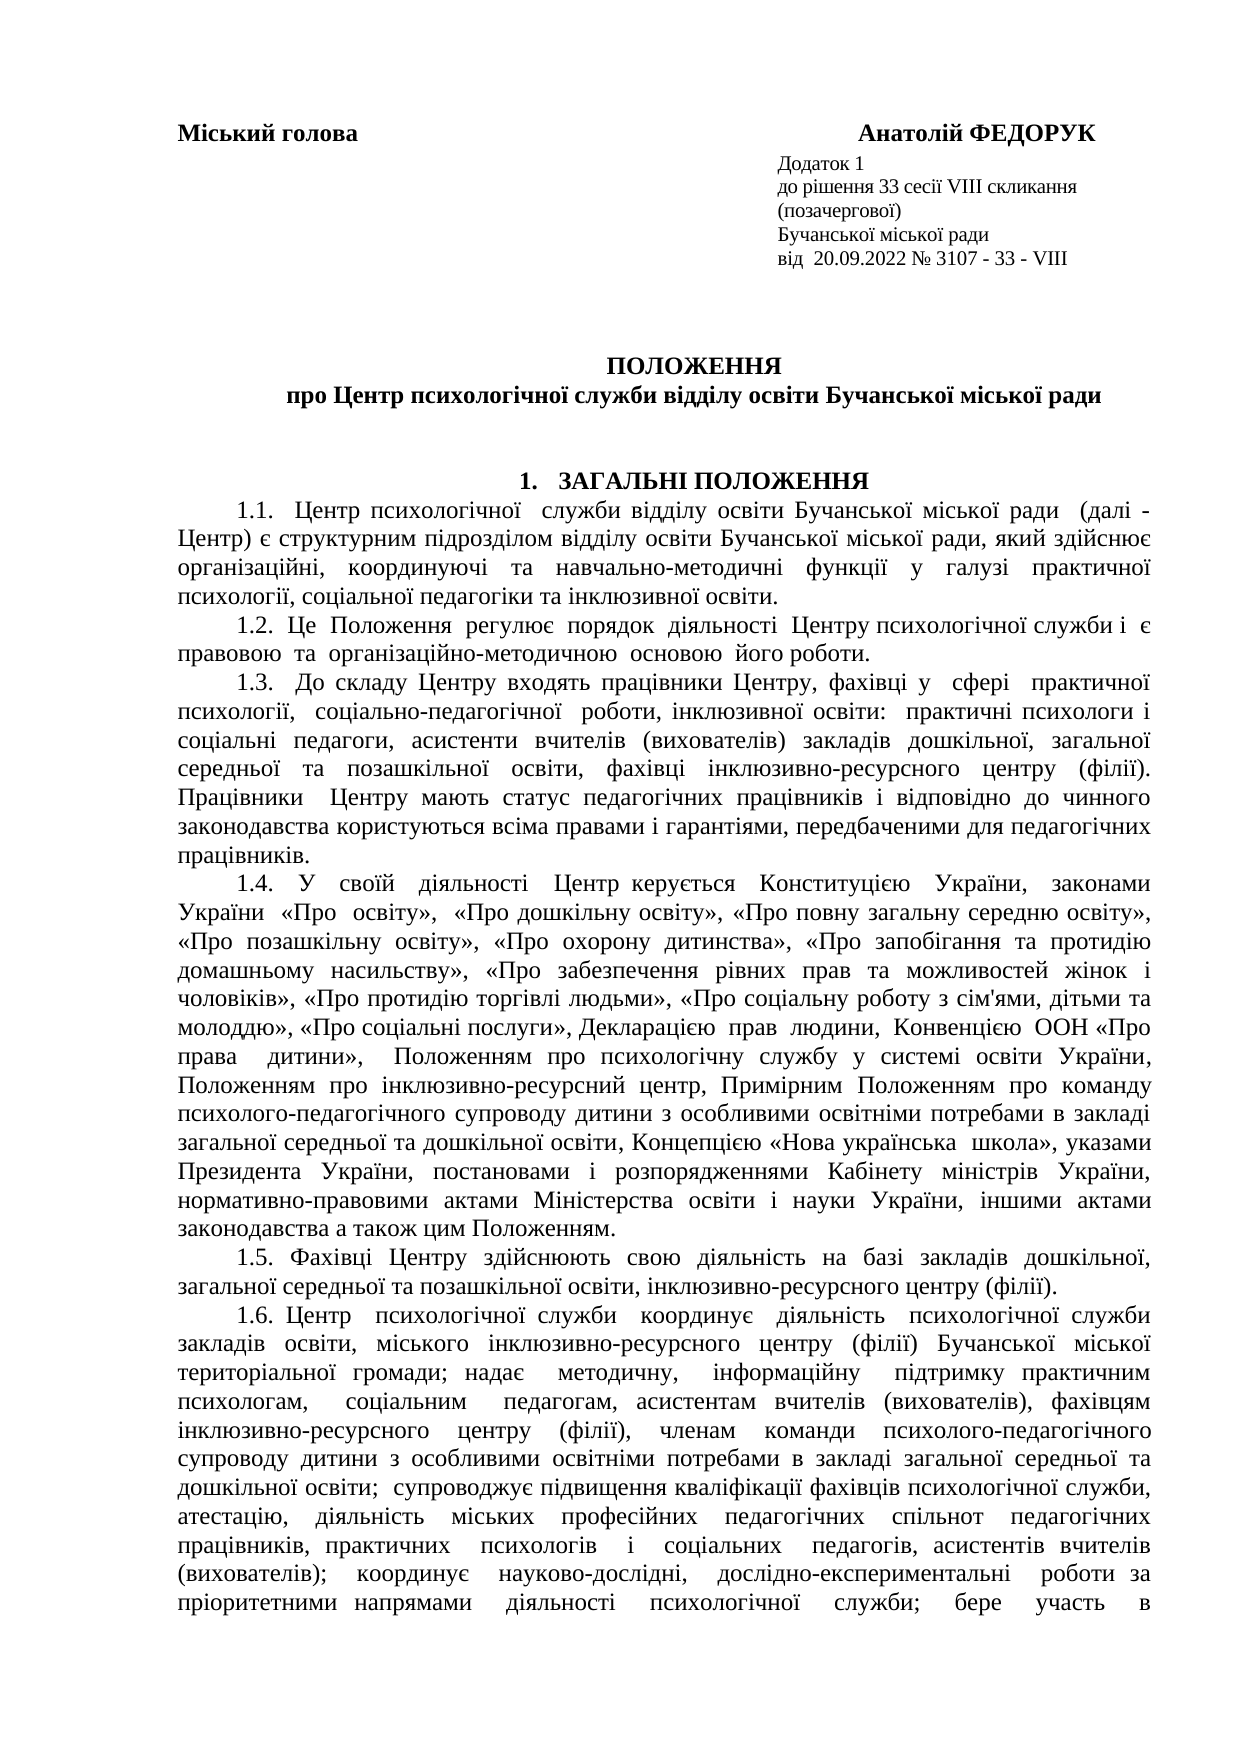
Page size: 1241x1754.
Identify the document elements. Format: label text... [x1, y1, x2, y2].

text 1.1. Центр психологічної служби відділу освіти Бучанської міської ради (далі - Центр) є структурним підрозділом відділу освіти Бучанської міської ради, який здійснює організаційні, координуючі та навчально-методичні функції у галузі практичної психології, соціальної педагогіки та інклюзивної освіти. [177, 495, 1152, 610]
text Бучанської міської ради від 20.09.2022 № 3107 - 33 - VIIІ [777, 222, 1152, 270]
text 1.2. Це Положення регулює порядок діяльності Центру психологічної служби і є правовою та організаційно-методичною основою його роботи. [177, 610, 1152, 667]
text Додаток 1 [777, 151, 1152, 175]
text 1.3. До складу Центру входять працівники Центру, фахівці у сфері практичної психології, соціально-педагогічної роботи, інклюзивної освіти: практичні психологи і соціальні педагоги, асистенти вчителів (вихователів) закладів дошкільної, загальної середньої та позашкільної освіти, фахівці інклюзивно-ресурсного центру (філії). Працівники Центру мають статус педагогічних працівників і відповідно до чинного законодавства користуються всіма правами і гарантіями, передбаченими для педагогічних працівників. [177, 667, 1152, 868]
text 1.4. У своїй діяльності Центр керується Конституцією України, законами України «Про освіту», «Про дошкільну освіту», «Про повну загальну середню освіту», «Про позашкільну освіту», «Про охорону дитинства», «Про запобігання та протидію домашньому насильству», «Про забезпечення рівних прав та можливостей жінок і чоловіків», «Про протидію торгівлі людьми», «Про соціальну роботу з сім'ями, дітьми та молоддю», «Про соціальні послуги», Декларацією прав людини, Конвенцією ООН «Про права дитини», Положенням про психологічну службу у системі освіти України, Положенням про інклюзивно-ресурсний центр, Примірним Положенням про команду психолого-педагогічного супроводу дитини з особливими освітніми потребами в закладі загальної середньої та дошкільної освіти, Концепцією «Нова українська школа», указами Президента України, постановами і розпорядженнями Кабінету міністрів України, нормативно-правовими актами Міністерства освіти і науки України, іншими актами законодавства а також цим Положенням. [177, 1012, 1152, 1242]
text ПОЛОЖЕННЯ [177, 351, 1152, 380]
text до рішення 33 сесії VIІI скликання (позачергової) [777, 175, 1152, 222]
text 1.4. У своїй діяльності Центр керується Конституцією України, законами України «Про освіту», «Про дошкільну освіту», «Про повну загальну середню освіту», «Про позашкільну освіту», «Про охорону дитинства», «Про запобігання та протидію домашньому насильству», «Про забезпечення рівних прав та можливостей жінок і чоловіків», «Про протидію торгівлі людьми», «Про соціальну роботу з сім'ями, дітьми та молоддю», «Про соціальні послуги», Декларацією прав людини, Конвенцією ООН «Про права дитини», Положенням про психологічну службу у системі освіти України, Положенням про інклюзивно-ресурсний центр, Примірним Положенням про команду психолого-педагогічного супроводу дитини з особливими освітніми потребами в закладі загальної середньої та дошкільної освіти, Концепцією «Нова українська школа», указами Президента України, постановами і розпорядженнями Кабінету міністрів України, нормативно-правовими актами Міністерства освіти і науки України, іншими актами законодавства а також цим Положенням. [177, 868, 1152, 955]
text про Центр психологічної служби відділу освіти Бучанської міської ради [177, 380, 1152, 408]
list ЗАГАЛЬНІ ПОЛОЖЕННЯ [236, 466, 1152, 495]
text 1.5. Фахівці Центру здійснюють свою діяльність на базі закладів дошкільної, загальної середньої та позашкільної освіти, інклюзивно-ресурсного центру (філії). [177, 1242, 1152, 1300]
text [177, 1300, 1152, 1616]
text Міський голова Анатолій ФЕДОРУК [177, 118, 1152, 147]
